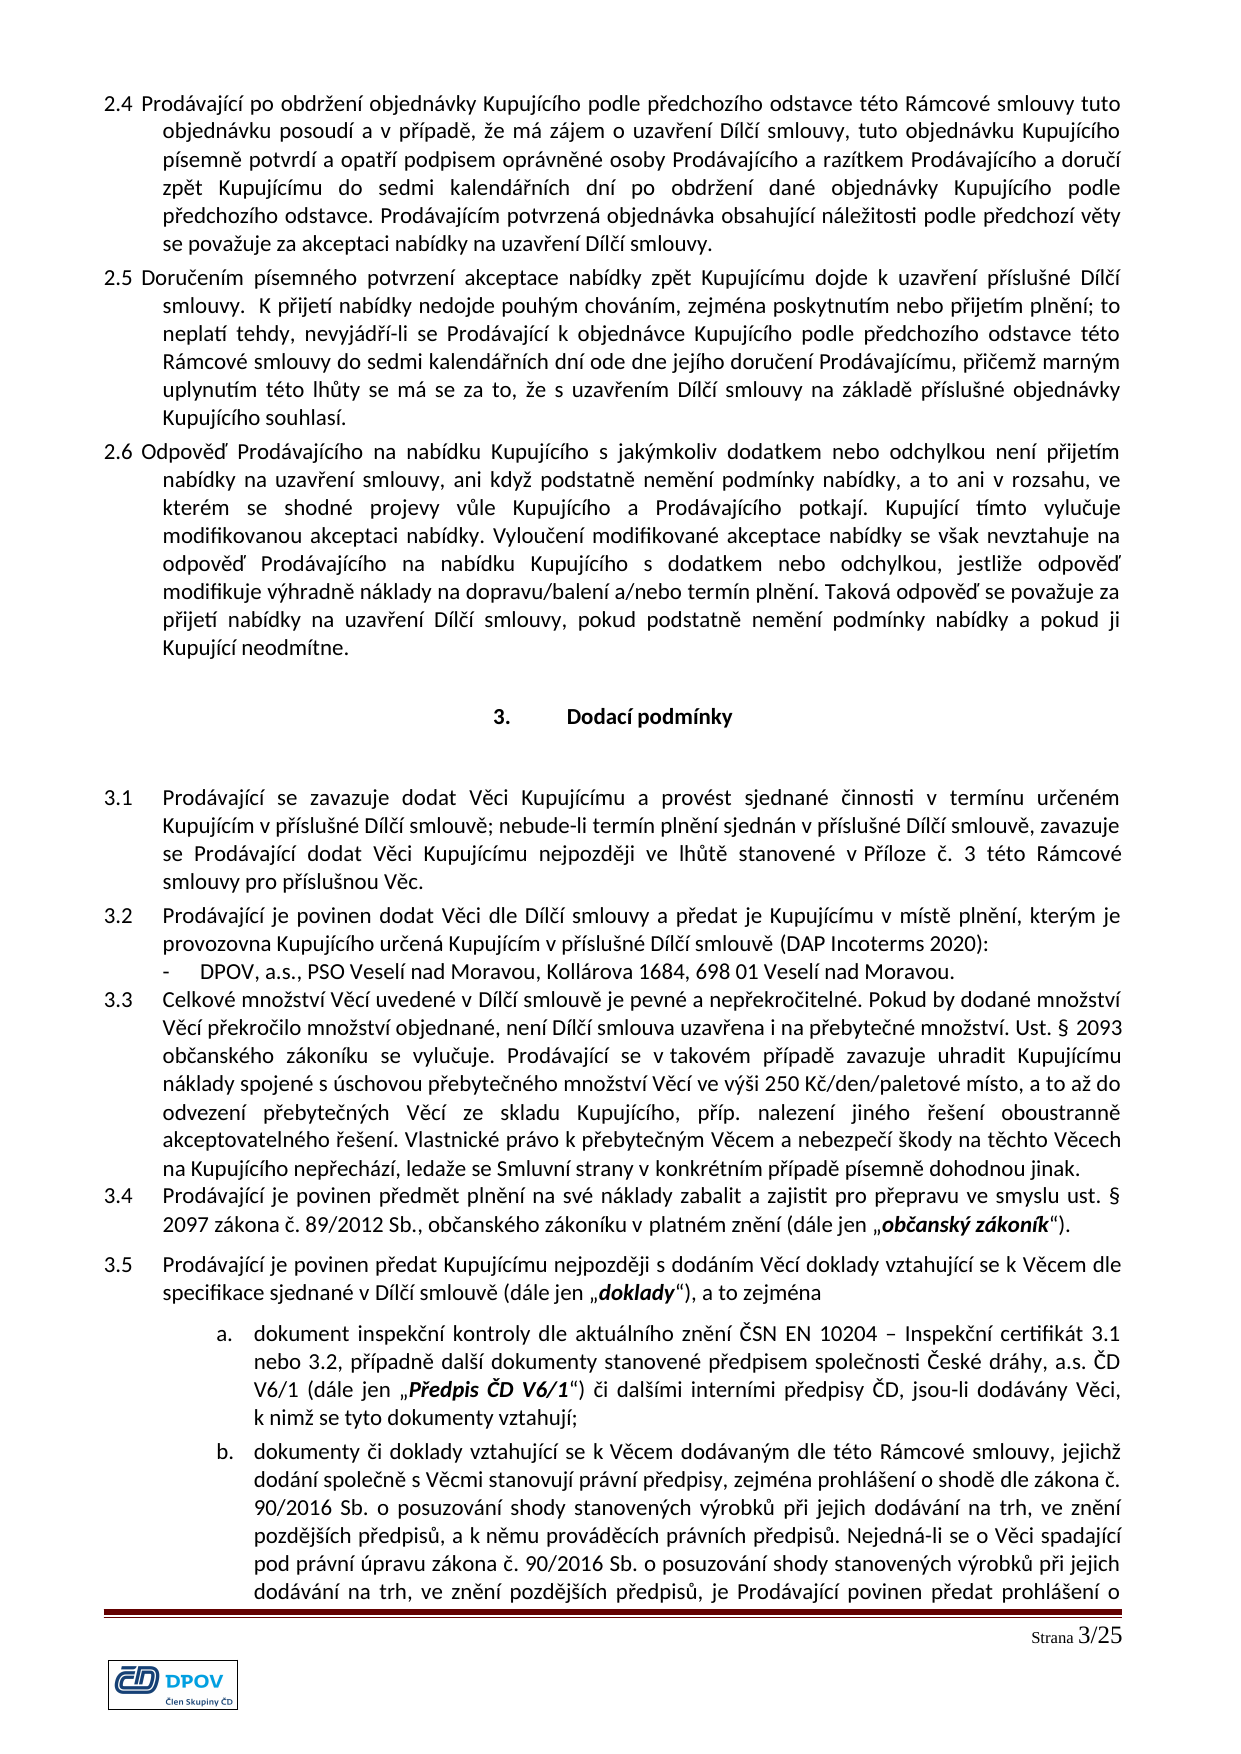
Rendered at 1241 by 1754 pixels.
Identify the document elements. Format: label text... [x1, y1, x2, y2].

list Celkové množství Věcí uvedené v Dílčí smlouvě je pevné a nepřekročitelné. Pokud by dodané množství Věcí překročilo množství objednané, není Dílčí smlouva uzavřena i na přebytečné množství. Ust. § 2093 občanského zákoníku se vylučuje. Prodávající se v takovém případě zavazuje uhradit Kupujícímu náklady spojené s úschovou přebytečného množství Věcí ve výši 250 Kč/den/paletové místo, a to až do odvezení přebytečných Věcí ze skladu Kupujícího, příp. nalezení jiného řešení oboustranně akceptovatelného řešení. Vlastnické právo k přebytečným Věcem a nebezpečí škody na těchto Věcech na Kupujícího nepřechází, ledaže se Smluvní strany v konkrétním případě písemně dohodnou jinak. [103, 986, 1122, 1182]
list Odpověď Prodávajícího na nabídku Kupujícího s jakýmkoliv dodatkem nebo odchylkou není přijetím nabídky na uzavření smlouvy, ani když podstatně nemění podmínky nabídky, a to ani v rozsahu, ve kterém se shodné projevy vůle Kupujícího a Prodávajícího potkají. Kupující tímto vylučuje modifikovanou akceptaci nabídky. Vyloučení modifikované akceptace nabídky se však nevztahuje na odpověď Prodávajícího na nabídku Kupujícího s dodatkem nebo odchylkou, jestliže odpověď modifikuje výhradně náklady na dopravu/balení a/nebo termín plnění. Taková odpověď se považuje za přijetí nabídky na uzavření Dílčí smlouvy, pokud podstatně nemění podmínky nabídky a pokud ji Kupující neodmítne. [103, 437, 1122, 662]
list Prodávající po obdržení objednávky Kupujícího podle předchozího odstavce této Rámcové smlouvy tuto objednávku posoudí a v případě, že má zájem o uzavření Dílčí smlouvy, tuto objednávku Kupujícího písemně potvrdí a opatří podpisem oprávněné osoby Prodávajícího a razítkem Prodávajícího a doručí zpět Kupujícímu do sedmi kalendářních dní po obdržení dané objednávky Kupujícího podle předchozího odstavce. Prodávajícím potvrzená objednávka obsahující náležitosti podle předchozí věty se považuje za akceptaci nabídky na uzavření Dílčí smlouvy. [103, 89, 1122, 257]
list Prodávající je povinen předmět plnění na své náklady zabalit a zajistit pro přepravu ve smyslu ust. § 2097 zákona č. 89/2012 Sb., občanského zákoníku v platném znění (dále jen „občanský zákoník“). [103, 1182, 1122, 1238]
text 3.1 Prodávající se zavazuje dodat Věci Kupujícímu a provést sjednané činnosti v termínu určeném Kupujícím v příslušné Dílčí smlouvě; nebude-li termín plnění sjednán v příslušné Dílčí smlouvě, zavazuje se Prodávající dodat Věci Kupujícímu nejpozději ve lhůtě stanovené v Příloze č. 3 této Rámcové smlouvy pro příslušnou Věc. [103, 783, 1122, 895]
list DPOV, a.s., PSO Veselí nad Moravou, Kollárova 1684, 698 01 Veselí nad Moravou. [162, 957, 1122, 986]
text 3. Dodací podmínky [103, 702, 1122, 730]
list Doručením písemného potvrzení akceptace nabídky zpět Kupujícímu dojde k uzavření příslušné Dílčí smlouvy. K přijetí nabídky nedojde pouhým chováním, zejména poskytnutím nebo přijetím plnění; to neplatí tehdy, nevyjádří-li se Prodávající k objednávce Kupujícího podle předchozího odstavce této Rámcové smlouvy do sedmi kalendářních dní ode dne jejího doručení Prodávajícímu, přičemž marným uplynutím této lhůty se má se za to, že s uzavřením Dílčí smlouvy na základě příslušné objednávky Kupujícího souhlasí. [103, 263, 1122, 431]
picture [109, 1661, 237, 1709]
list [216, 1437, 1122, 1605]
list Prodávající je povinen dodat Věci dle Dílčí smlouvy a předat je Kupujícímu v místě plnění, kterým je provozovna Kupujícího určená Kupujícím v příslušné Dílčí smlouvě (DAP Incoterms 2020): [103, 901, 1122, 957]
list dokument inspekční kontroly dle aktuálního znění ČSN EN 10204 – Inspekční certifikát 3.1 nebo 3.2, případně další dokumenty stanovené předpisem společnosti České dráhy, a.s. ČD V6/1 (dále jen „Předpis ČD V6/1“) či dalšími interními předpisy ČD, jsou-li dodávány Věci, k nimž se tyto dokumenty vztahují; [216, 1319, 1122, 1431]
list Prodávající je povinen předat Kupujícímu nejpozději s dodáním Věcí doklady vztahující se k Věcem dle specifikace sjednané v Dílčí smlouvě (dále jen „doklady“), a to zejména [103, 1250, 1122, 1306]
